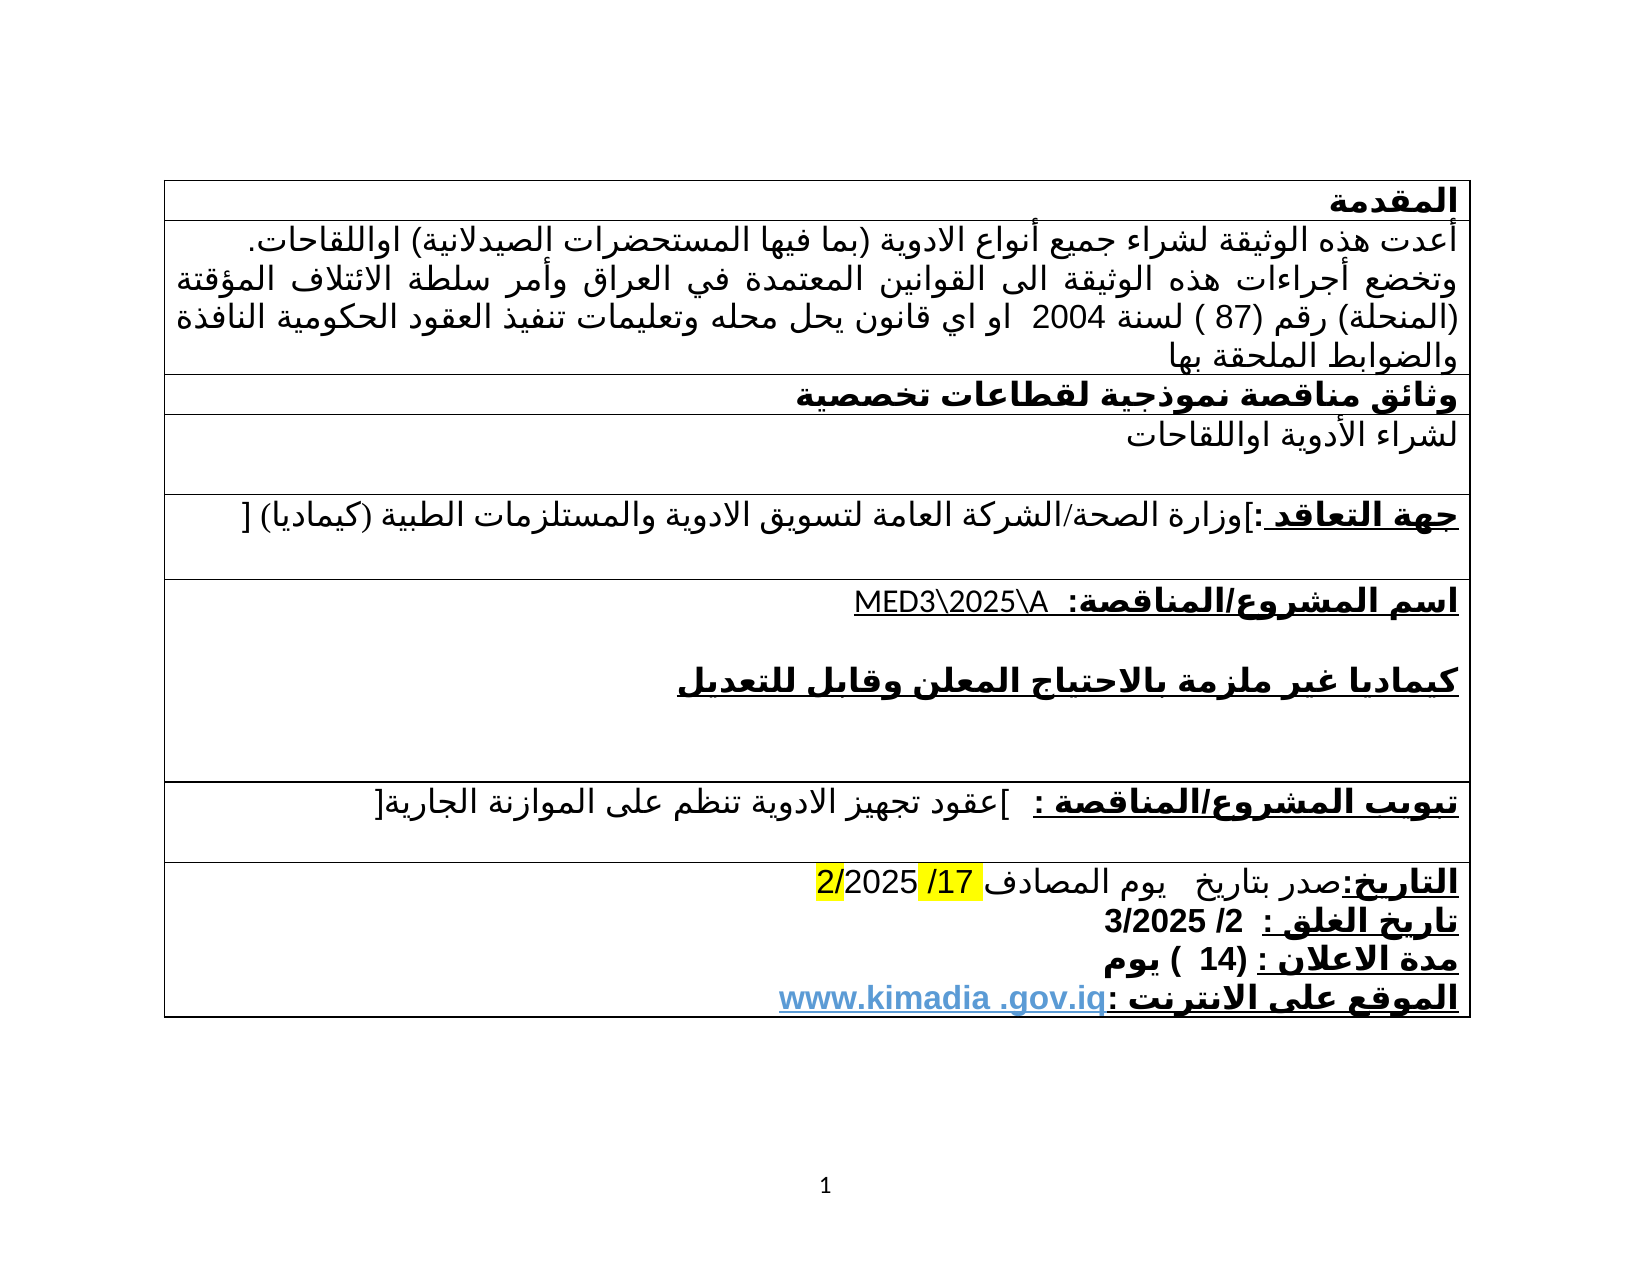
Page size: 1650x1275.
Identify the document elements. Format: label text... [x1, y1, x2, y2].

table_cell تبويب المشروع/المناقصة : ]عقود تجهيز الادوية تنظم على الموازنة الجارية[ [165, 783, 1469, 862]
table_cell جهة التعاقد :]وزارة الصحة/الشركة العامة لتسويق الادوية والمستلزمات الطبية (كيماديا) [ [165, 495, 1469, 579]
table_header المقدمة [165, 181, 1469, 219]
table_cell لشراء الأدوية اواللقاحات [165, 415, 1469, 494]
table_cell التاريخ:صدر بتاريخ يوم المصادف 17/ 2/2025 تاريخ الغلق : 2/ 3/2025 مدة الاعلان : (14 ) يوم الموقع على الانترنت :www.kimadia .gov.iq [165, 863, 1469, 1016]
table_cell وثائق مناقصة نموذجية لقطاعات تخصصية [165, 375, 1469, 414]
table_cell أعدت هذه الوثيقة لشراء جميع أنواع الادوية (بما فيها المستحضرات الصيدلانية) اواللقاحات. وتخضع أجراءات هذه الوثيقة الى القوانين المعتمدة في العراق وأمر سلطة الائتلاف المؤقتة (المنحلة) رقم (87 ) لسنة 2004 او اي قانون يحل محله وتعليمات تنفيذ العقود الحكومية النافذة والضوابط الملحقة بها [165, 221, 1469, 374]
table_cell اسم المشروع/المناقصة: MED3\2025\A كيماديا غير ملزمة بالاحتياج المعلن وقابل للتعديل [165, 580, 1469, 781]
